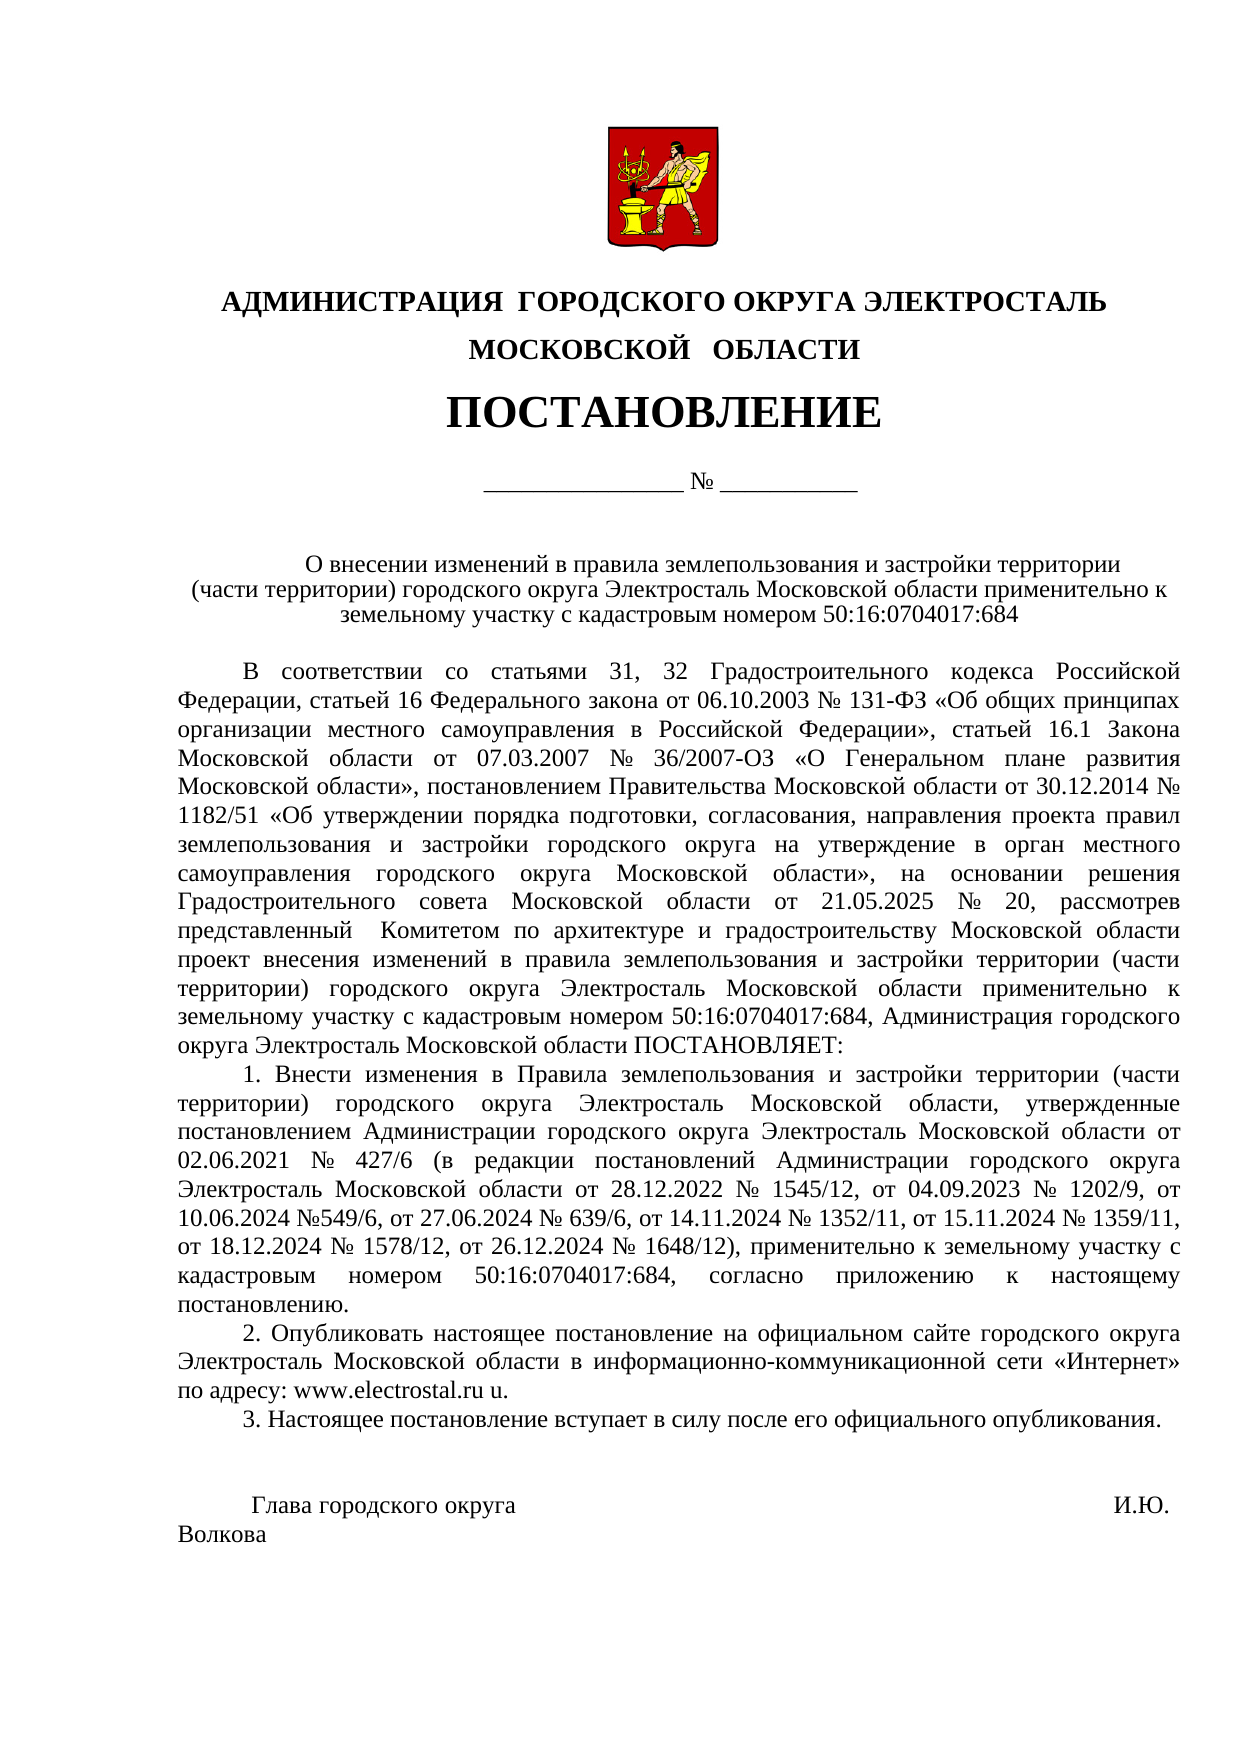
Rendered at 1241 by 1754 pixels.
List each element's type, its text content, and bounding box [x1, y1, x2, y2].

text 3. Настоящее постановление вступает в силу после его официального опубликования. [177, 1404, 1181, 1433]
text 1. Внести изменения в Правила землепользования и застройки территории (части территории) городского округа Электросталь Московской области, утвержденные постановлением Администрации городского округа Электросталь Московской области от 02.06.2021 № 427/6 (в редакции постановлений Администрации городского округа Электросталь Московской области от 28.12.2022 № 1545/12, от 04.09.2023 № 1202/9, от 10.06.2024 №549/6, от 27.06.2024 № 639/6, от 14.11.2024 № 1352/11, от 15.11.2024 № 1359/11, от 18.12.2024 № 1578/12, от 26.12.2024 № 1648/12), применительно к земельному участку с кадастровым номером 50:16:0704017:684, согласно приложению к настоящему постановлению. [177, 1059, 1181, 1318]
text АДМИНИСТРАЦИЯ ГОРОДСКОГО ОКРУГА ЭЛЕКТРОСТАЛЬ [15, 284, 1240, 318]
picture [597, 118, 732, 256]
text 2. Опубликовать настоящее постановление на официальном сайте городского округа Электросталь Московской области в информационно-коммуникационной сети «Интернет» по адресу: www.electrostal.ru u. [177, 1318, 1181, 1404]
text Глава городского округа И.Ю. Волкова [177, 1490, 1181, 1548]
text О внесении изменений в правила землепользования и застройки территории (части территории) городского округа Электросталь Московской области применительно к земельному участку с кадастровым номером 50:16:0704017:684 [177, 553, 1181, 628]
text ПОСТАНОВЛЕНИЕ [15, 385, 1240, 438]
text В соответствии со статьями 31, 32 Градостроительного кодекса Российской Федерации, статьей 16 Федерального закона от 06.10.2003 № 131-ФЗ «Об общих принципах организации местного самоуправления в Российской Федерации», статьей 16.1 Закона Московской области от 07.03.2007 № 36/2007-ОЗ «О Генеральном плане развития Московской области», постановлением Правительства Московской области от 30.12.2014 № 1182/51 «Об утверждении порядка подготовки, согласования, направления проекта правил землепользования и застройки городского округа на утверждение в орган местного самоуправления городского округа Московской области», на основании решения Градостроительного совета Московской области от 21.05.2025 № 20, рассмотрев представленный Комитетом по архитектуре и градостроительству Московской области проект внесения изменений в правила землепользования и застройки территории (части территории) городского округа Электросталь Московской области применительно к земельному участку с кадастровым номером 50:16:0704017:684, Администрация городского округа Электросталь Московской области ПОСТАНОВЛЯЕТ: [177, 656, 1181, 1059]
text ________________ № ___________ [15, 466, 1240, 495]
text МОСКОВСКОЙ ОБЛАСТИ [15, 332, 1240, 366]
